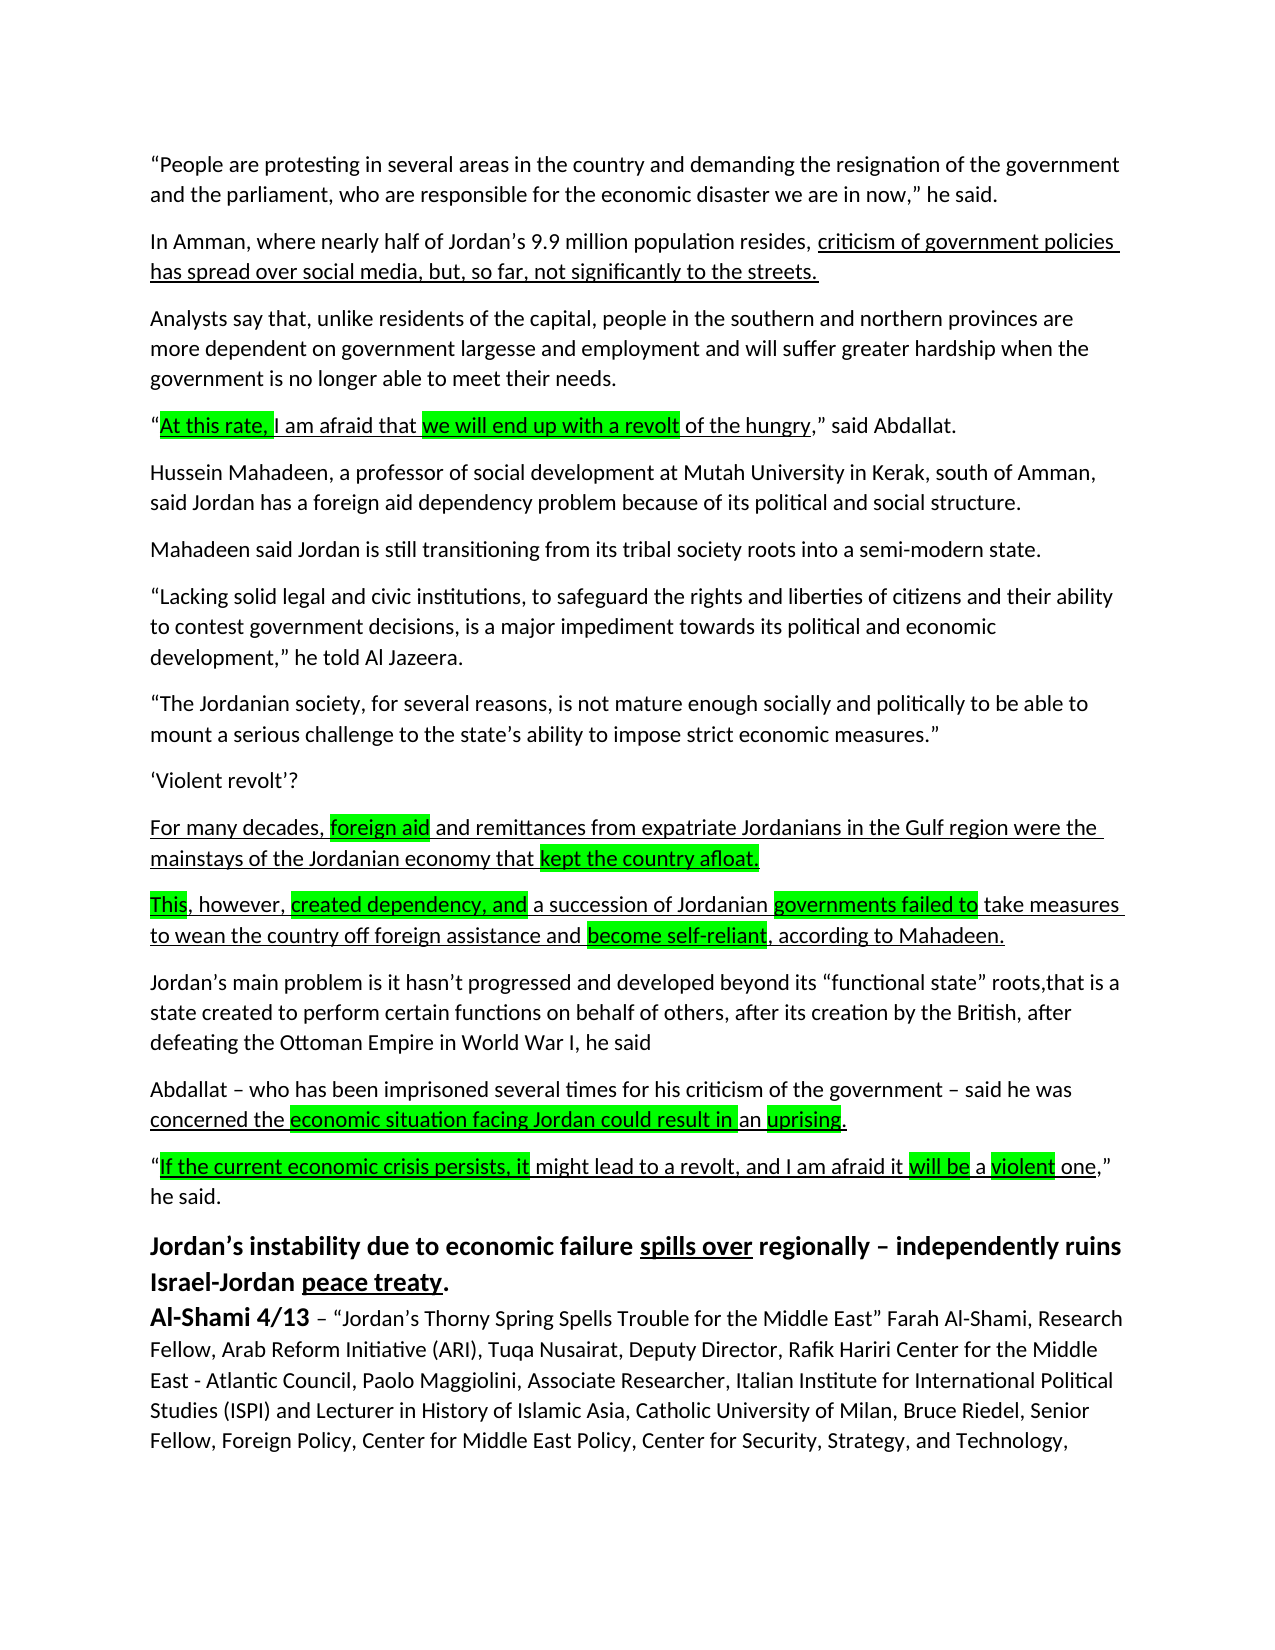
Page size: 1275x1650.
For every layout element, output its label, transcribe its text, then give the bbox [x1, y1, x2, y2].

text “The Jordanian society, for several reasons, is not mature enough socially and politically to be able to mount a serious challenge to the state’s ability to impose strict economic measures.” [150, 689, 1125, 748]
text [150, 1300, 1125, 1454]
text “If the current economic crisis persists, it might lead to a revolt, and I am afraid it will be a violent one,” he said. [150, 1152, 1125, 1210]
subtitle Jordan’s instability due to economic failure spills over regionally – independently ruins Israel-Jordan peace treaty. [150, 1229, 1125, 1298]
text “At this rate, I am afraid that we will end up with a revolt of the hungry,” said Abdallat. [680, 411, 1125, 439]
text Mahadeen said Jordan is still transitioning from its tribal society roots into a semi-modern state. [150, 535, 1125, 563]
text “People are protesting in several areas in the country and demanding the resignation of the government and the parliament, who are responsible for the economic disaster we are in now,” he said. [150, 150, 1125, 208]
text ‘Violent revolt’? [150, 767, 1125, 795]
text “Lacking solid legal and civic institutions, to safeguard the rights and liberties of citizens and their ability to contest government decisions, is a major impediment towards its political and economic development,” he told Al Jazeera. [150, 582, 1125, 671]
text In Amman, where nearly half of Jordan’s 9.9 million population resides, criticism of government policies has spread over social media, but, so far, not significantly to the streets. [150, 227, 1125, 285]
text Jordan’s main problem is it hasn’t progressed and developed beyond its “functional state” roots,that is a state created to perform certain functions on behalf of others, after its creation by the British, after defeating the Ottoman Empire in World War I, he said [150, 968, 1125, 1056]
text This, however, created dependency, and a succession of Jordanian governments failed to take measures to wean the country off foreign assistance and become self-reliant, according to Mahadeen. [150, 916, 1125, 949]
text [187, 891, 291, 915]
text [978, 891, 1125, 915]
text For many decades, foreign aid and remittances from expatriate Jordanians in the Gulf region were the mainstays of the Jordanian economy that kept the country afloat. [150, 813, 1125, 872]
text Abdallat – who has been imprisoned several times for his criticism of the government – said he was concerned the economic situation facing Jordan could result in an uprising. [150, 1075, 1125, 1133]
text Analysts say that, unlike residents of the capital, people in the southern and northern provinces are more dependent on government largesse and employment and will suffer greater hardship when the government is no longer able to meet their needs. [150, 304, 1125, 393]
text Hussein Mahadeen, a professor of social development at Mutah University in Kerak, south of Amman, said Jordan has a foreign aid dependency problem because of its political and social structure. [150, 458, 1125, 517]
